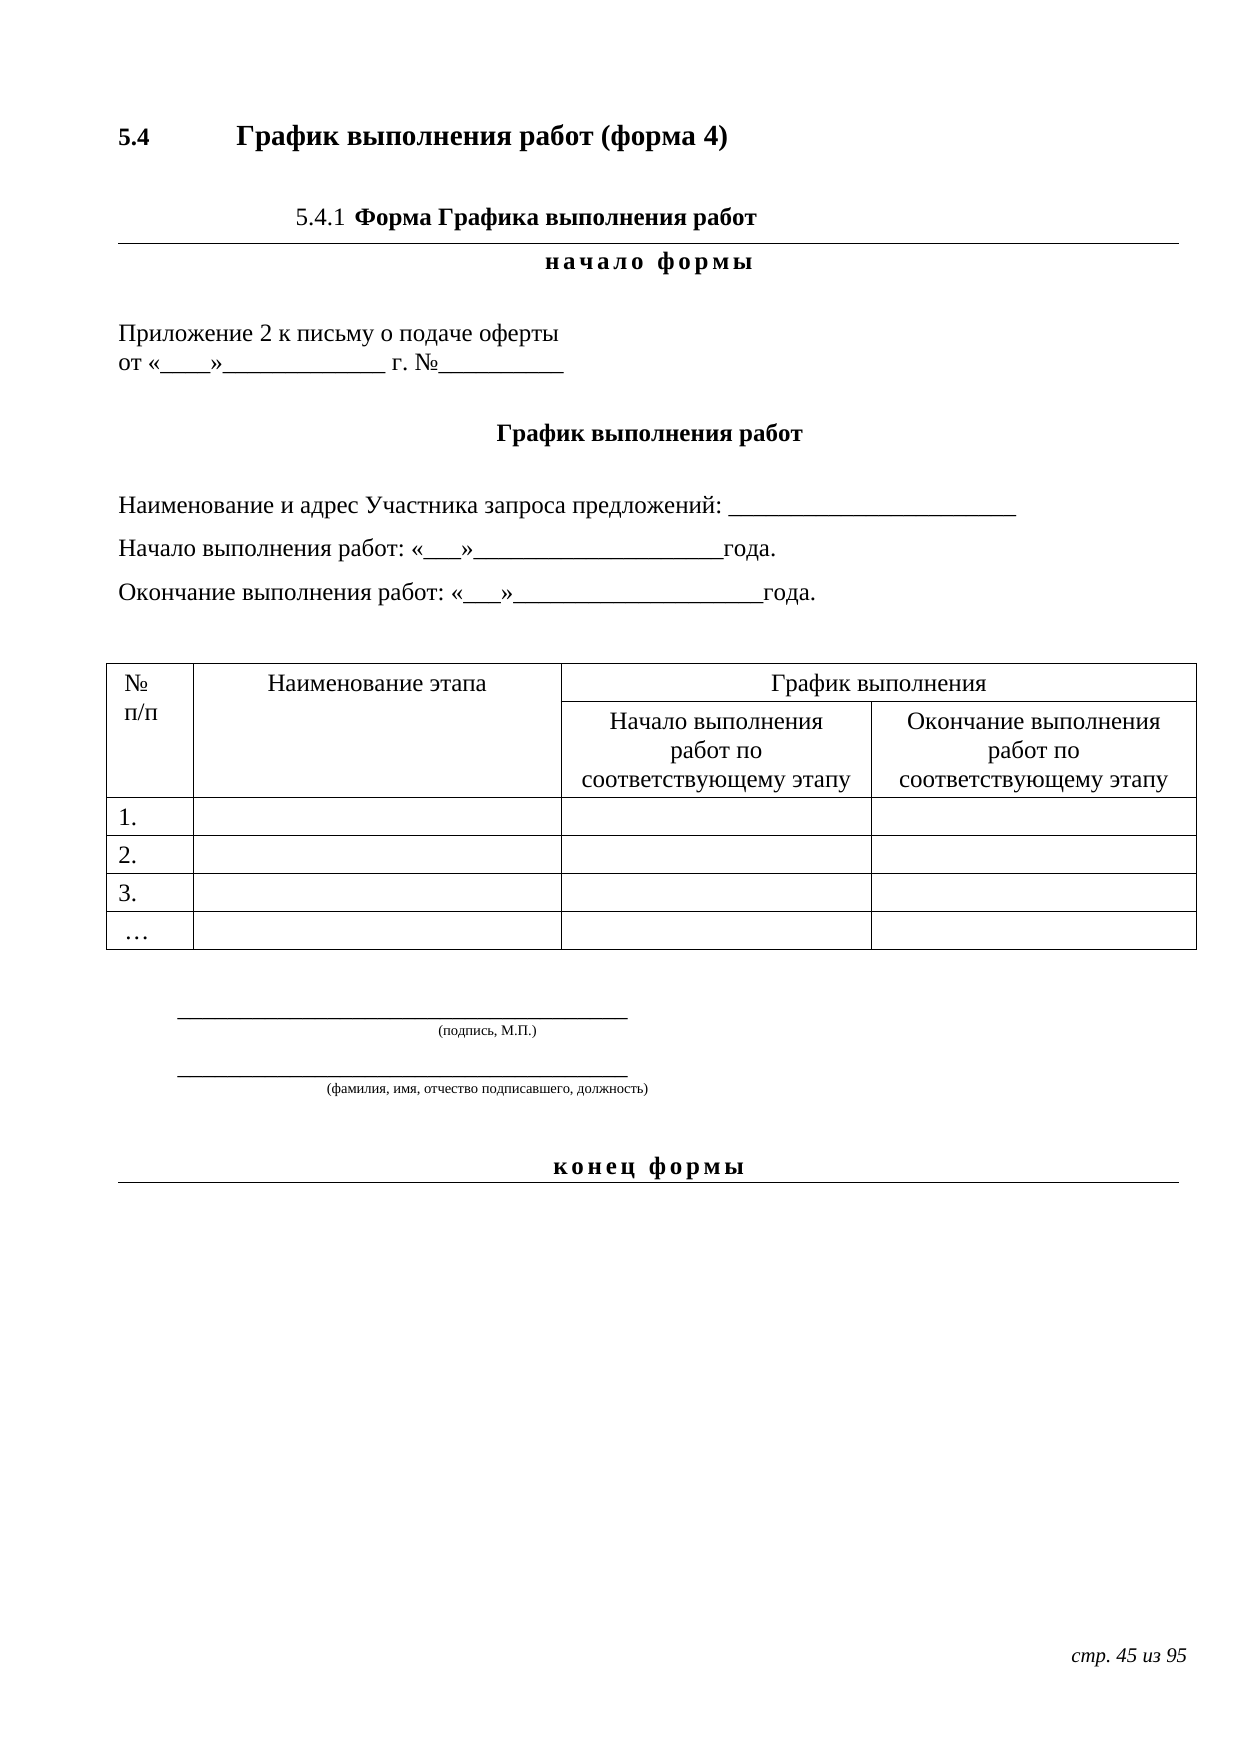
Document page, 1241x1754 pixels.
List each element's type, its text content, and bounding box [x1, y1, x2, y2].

table_cell [194, 836, 561, 873]
text ____________________________________ [118, 993, 1181, 1022]
text Наименование и адрес Участника запроса предложений: _______________________ [118, 490, 1181, 519]
table_cell … [107, 912, 193, 949]
text ____________________________________ [118, 1051, 1181, 1079]
table_cell [872, 836, 1196, 873]
table_header № п/п [107, 664, 193, 797]
text График выполнения работ [118, 418, 1181, 447]
table_cell Окончание выполнения работ по соответствующему этапу [872, 702, 1196, 797]
table_cell Начало выполнения работ по соответствующему этапу [562, 702, 871, 797]
table_cell [107, 874, 193, 911]
table_cell [872, 874, 1196, 911]
table_cell [562, 912, 871, 949]
table_cell [194, 912, 561, 949]
text Приложение 2 к письму о подаче оферты от «____»_____________ г. №__________ [118, 318, 1181, 375]
table_cell [107, 836, 193, 873]
table_cell [562, 874, 871, 911]
table_cell [194, 798, 561, 835]
text Форма Графика выполнения работ [236, 202, 1181, 230]
table_cell [562, 798, 871, 835]
subtitle График выполнения работ (форма 4) [118, 118, 1181, 152]
table_cell [872, 798, 1196, 835]
table_cell [872, 912, 1196, 949]
table_cell [107, 798, 193, 835]
text конец формы [118, 1151, 1179, 1182]
text начало формы [118, 244, 1179, 275]
table_header Наименование этапа [194, 664, 561, 797]
table_cell [194, 874, 561, 911]
table_header График выполнения [562, 664, 1196, 701]
text (фамилия, имя, отчество подписавшего, должность) [118, 1079, 797, 1108]
text Окончание выполнения работ: «___»____________________года. [118, 577, 1181, 605]
text Начало выполнения работ: «___»____________________года. [118, 533, 1181, 562]
table_cell [562, 836, 871, 873]
text (подпись, М.П.) [118, 1022, 797, 1051]
